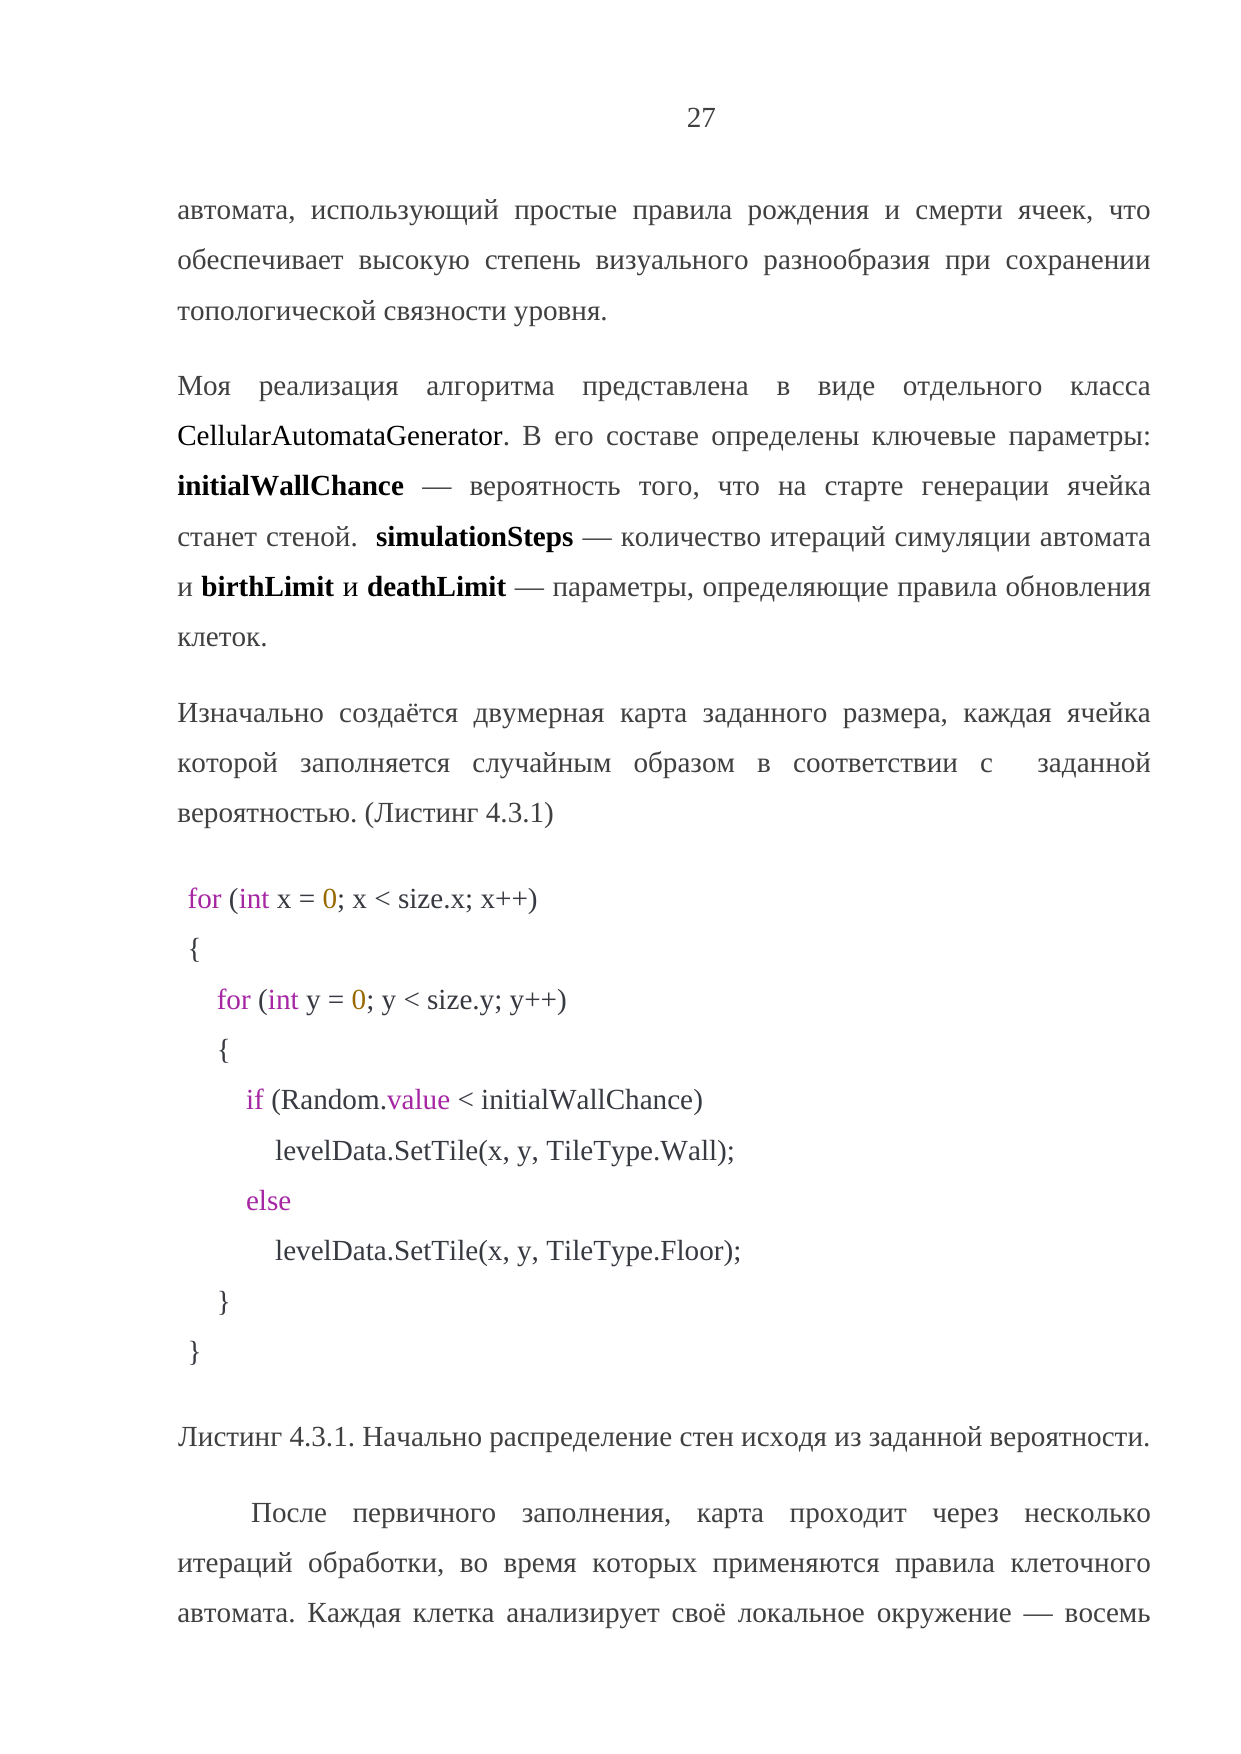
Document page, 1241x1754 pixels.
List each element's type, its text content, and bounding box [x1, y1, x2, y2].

table_header for (int x = 0; x < size.x; x++) { for (int y = 0; y < size.y; y++) { if (Random.value < initialWallChance) levelData.SetTile(x, y, TileType.Wall); else levelData.SetTile(x, y, TileType.Floor); } } [177, 871, 1152, 1394]
text Моя реализация алгоритма представлена в виде отдельного класса CellularAutomataGenerator. В его составе определены ключевые параметры: initialWallChance — вероятность того, что на старте генерации ячейка станет стеной. simulationSteps — количество итераций симуляции автомата и birthLimit и deathLimit — параметры, определяющие правила обновления клеток. [177, 368, 1152, 653]
text Листинг 4.3.1. Начально распределение стен исходя из заданной вероятности. [177, 1419, 1152, 1453]
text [177, 192, 1152, 326]
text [177, 1495, 1152, 1629]
text Изначально создаётся двумерная карта заданного размера, каждая ячейка которой заполняется случайным образом в соответствии с заданной вероятностью. (Листинг 4.3.1) [177, 695, 1152, 829]
